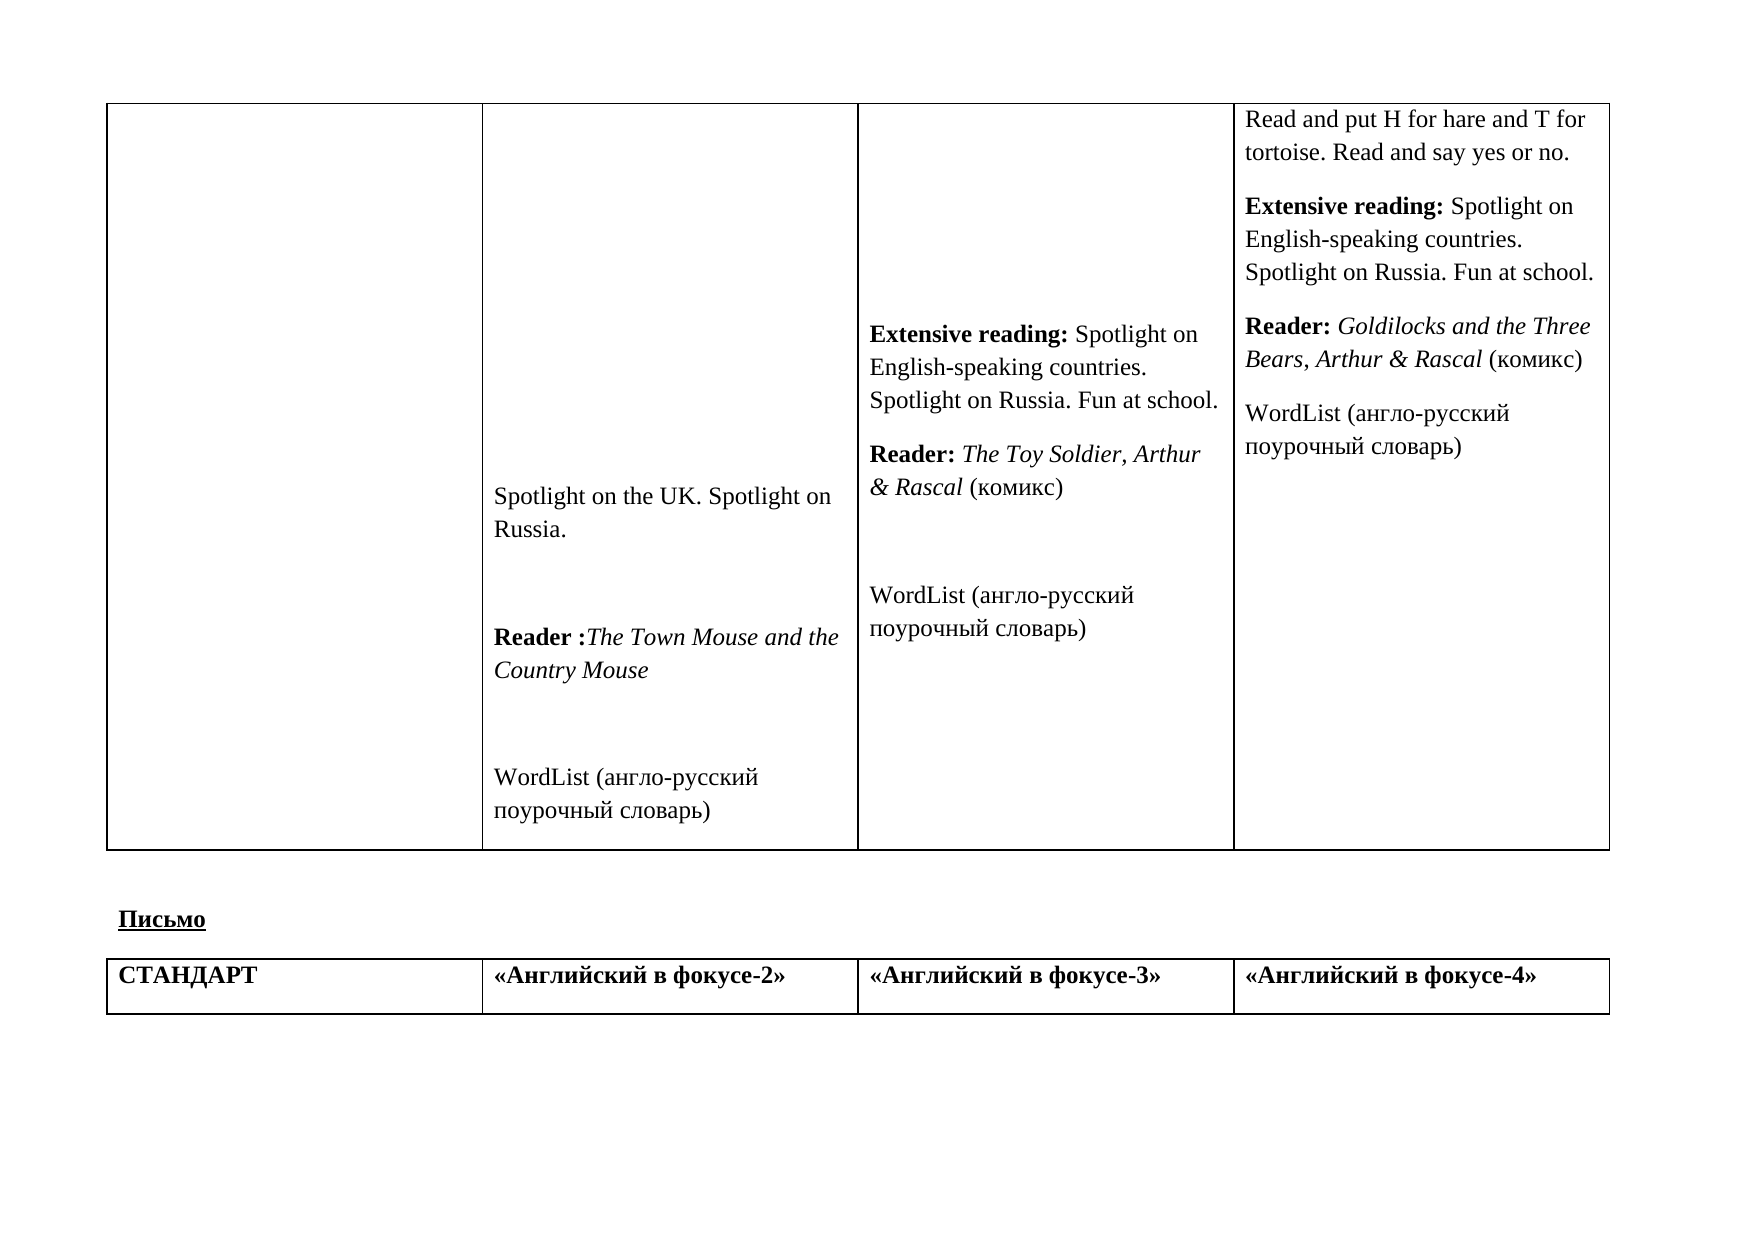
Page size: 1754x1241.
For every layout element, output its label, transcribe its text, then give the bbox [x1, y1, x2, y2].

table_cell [1235, 104, 1609, 849]
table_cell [108, 104, 482, 849]
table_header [859, 960, 1233, 1013]
text Письмо [118, 904, 1636, 933]
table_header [483, 960, 857, 1013]
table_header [108, 960, 482, 1013]
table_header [1235, 960, 1609, 1013]
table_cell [483, 104, 857, 849]
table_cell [859, 104, 1233, 849]
